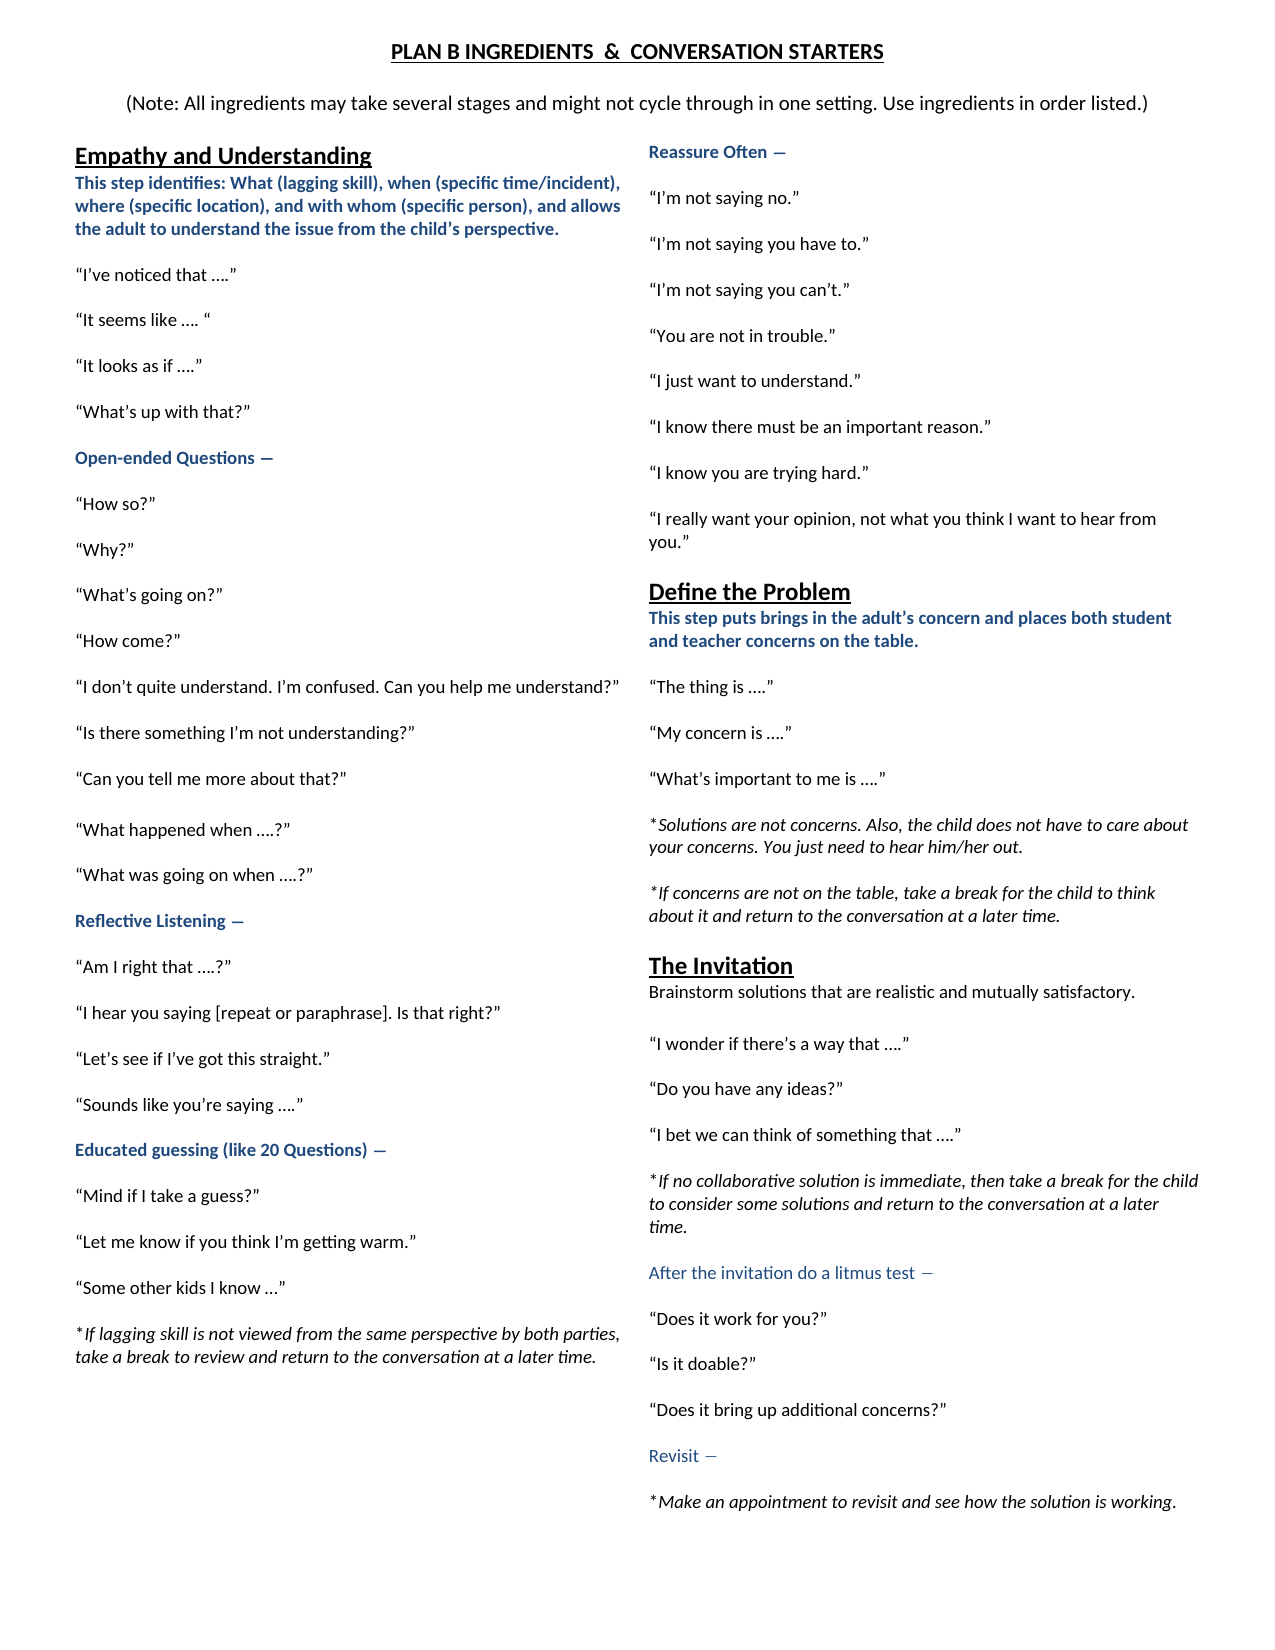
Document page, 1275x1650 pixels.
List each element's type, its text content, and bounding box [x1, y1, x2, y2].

table_header Empathy and Understanding This step identifies: What (lagging skill), when (specific time/incident), where (specific location), and with whom (specific person), and allows the adult to understand the issue from the child’s perspective. “I’ve noticed that ….” “It seems like …. “ “It looks as if ….” “What’s up with that?” Open-ended Questions “How so?” “Why?” “What’s going on?” “How come?” “I don’t quite understand. I’m confused. Can you help me understand?” “Is there something I’m not understanding?” “Can you tell me more about that?” “What happened when ….?” “What was going on when ….?” Reflective Listening “Am I right that ….?” “I hear you saying [repeat or paraphrase]. Is that right?” “Let’s see if I’ve got this straight.” “Sounds like you’re saying ….” Educated guessing (like 20 Questions) “Mind if I take a guess?” “Let me know if you think I’m getting warm.” “Some other kids I know …” *If lagging skill is not viewed from the same perspective by both parties, take a break to review and return to the conversation at a later time. [64, 141, 637, 1536]
table_header Reassure Often “I’m not saying no.” “I’m not saying you have to.” “I’m not saying you can’t.” “You are not in trouble.” “I just want to understand.” “I know there must be an important reason.” “I know you are trying hard.” “I really want your opinion, not what you think I want to hear from you.” Define the Problem This step puts brings in the adult’s concern and places both student and teacher concerns on the table. “The thing is ….” “My concern is ….” “What’s important to me is ….” *Solutions are not concerns. Also, the child does not have to care about your concerns. You just need to hear him/her out. *If concerns are not on the table, take a break for the child to think about it and return to the conversation at a later time. The Invitation Brainstorm solutions that are realistic and mutually satisfactory. “I wonder if there’s a way that ….” “Do you have any ideas?” “I bet we can think of something that ….” *If no collaborative solution is immediate, then take a break for the child to consider some solutions and return to the conversation at a later time. After the invitation do a litmus test “Does it work for you?” “Is it doable?” “Does it bring up additional concerns?” Revisit *Make an appointment to revisit and see how the solution is working. [638, 141, 1211, 1536]
text (Note: All ingredients may take several stages and might not cycle through in one setting. Use ingredients in order listed.) [75, 91, 1200, 116]
text PLAN B INGREDIENTS & CONVERSATION STARTERS [75, 37, 1200, 66]
